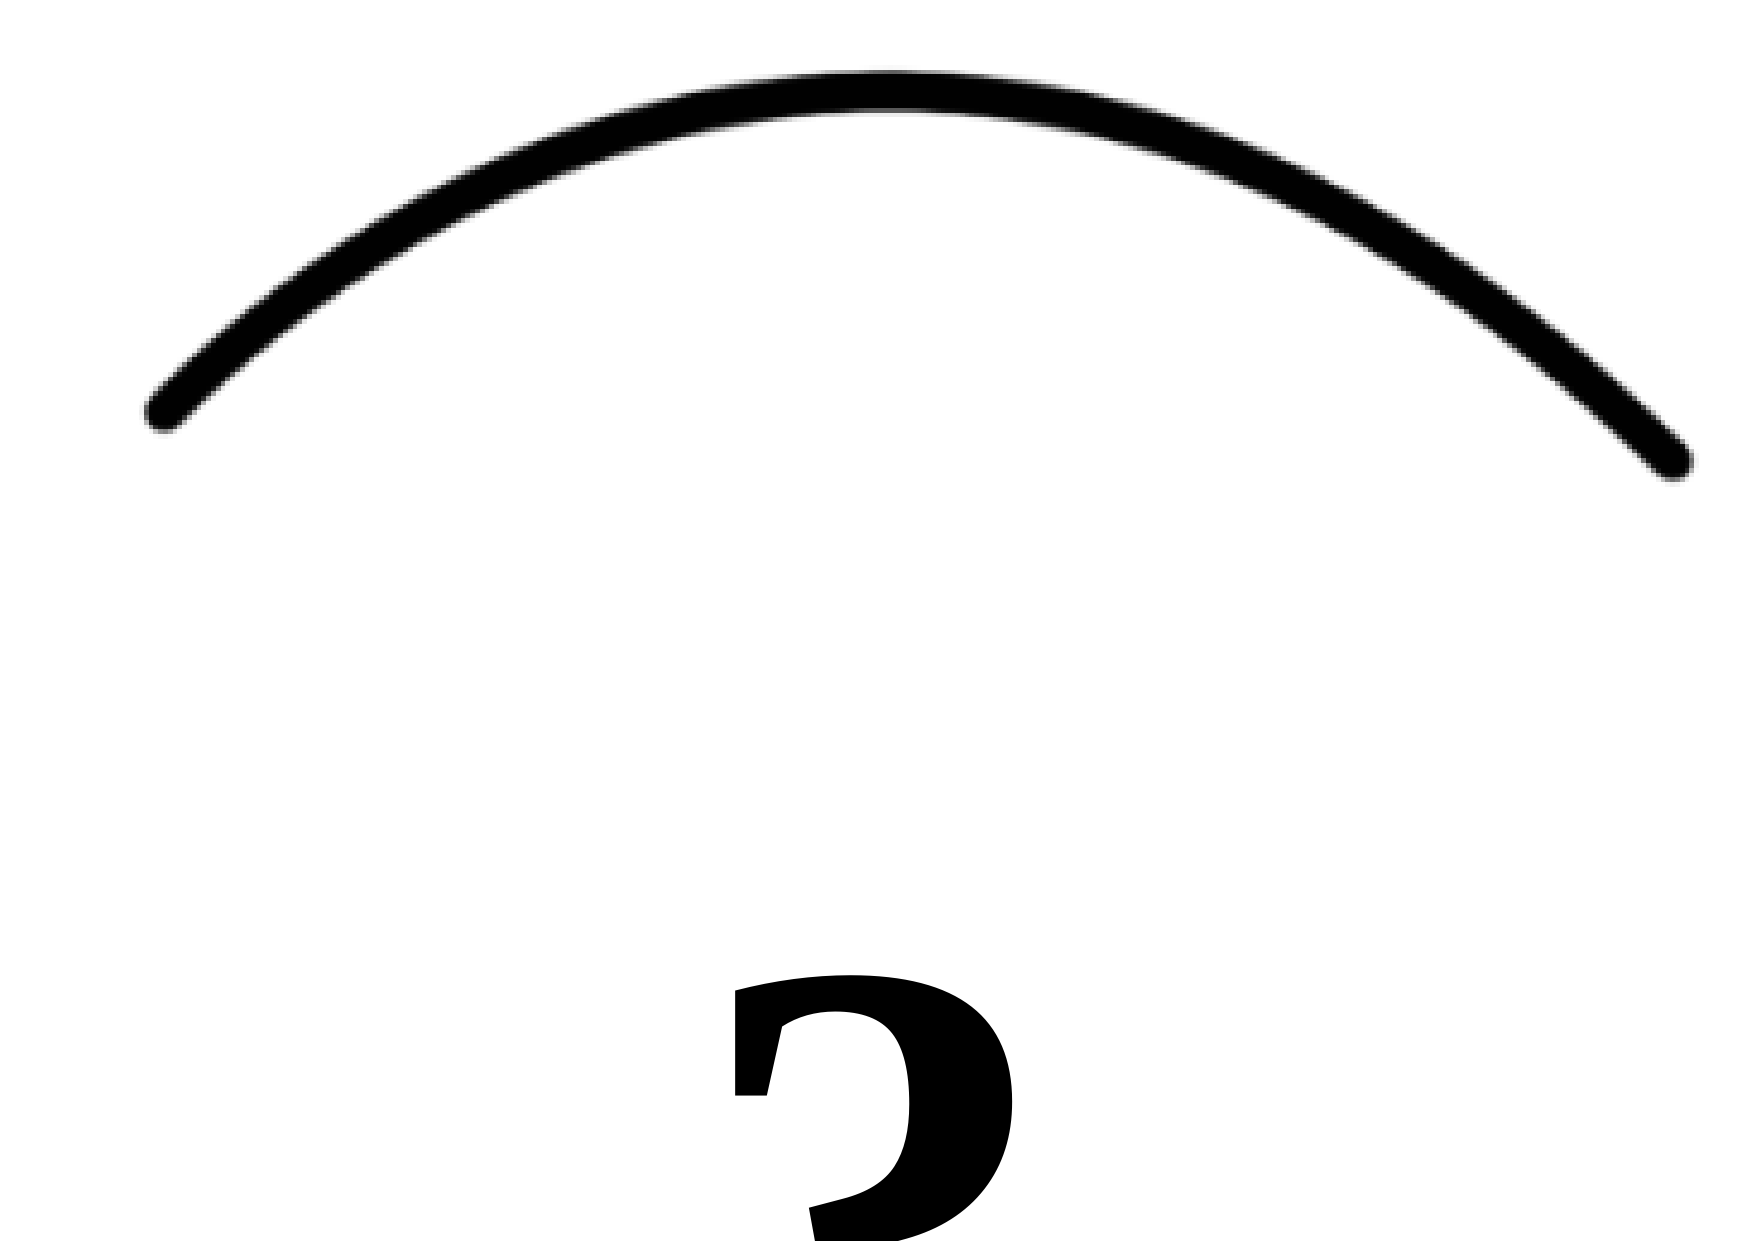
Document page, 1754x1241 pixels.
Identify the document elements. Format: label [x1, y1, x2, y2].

picture [118, 0, 1724, 644]
